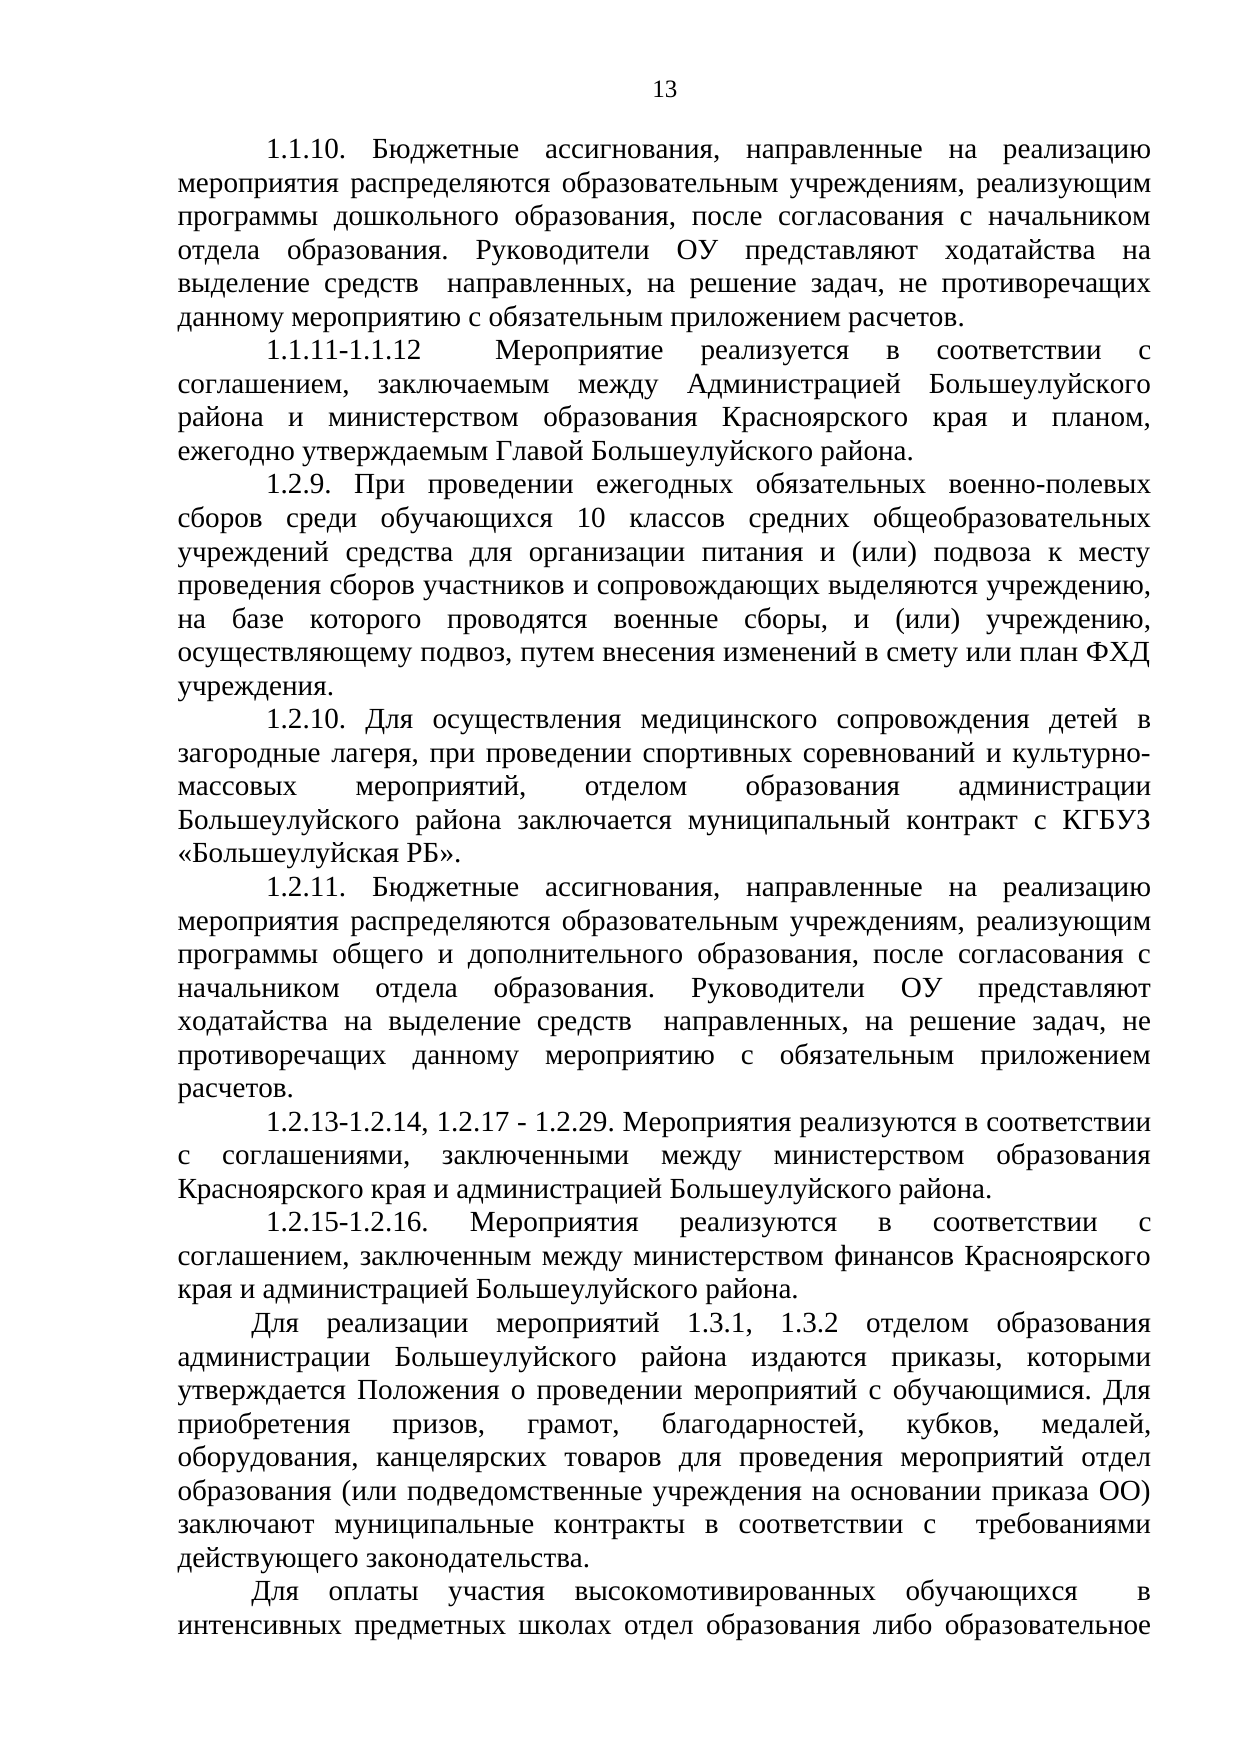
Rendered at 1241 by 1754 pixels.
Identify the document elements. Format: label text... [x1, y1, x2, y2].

text 1.2.15-1.2.16. Мероприятия реализуются в соответствии с соглашением, заключенным между министерством финансов Красноярского края и администрацией Большеулуйского района. [177, 1204, 1152, 1305]
text 1.2.9. При проведении ежегодных обязательных военно-полевых сборов среди обучающихся 10 классов средних общеобразовательных учреждений средства для организации питания и (или) подвоза к месту проведения сборов участников и сопровождающих выделяются учреждению, на базе которого проводятся военные сборы, и (или) учреждению, осуществляющему подвоз, путем внесения изменений в смету или план ФХД учреждения. [177, 467, 1152, 701]
text 1.2.11. Бюджетные ассигнования, направленные на реализацию мероприятия распределяются образовательным учреждениям, реализующим программы общего и дополнительного образования, после согласования с начальником отдела образования. Руководители ОУ представляют ходатайства на выделение средств направленных, на решение задач, не противоречащих данному мероприятию с обязательным приложением расчетов. [177, 869, 1152, 1104]
text 1.2.10. Для осуществления медицинского сопровождения детей в загородные лагеря, при проведении спортивных соревнований и культурно-массовых мероприятий, отделом образования администрации Большеулуйского района заключается муниципальный контракт с КГБУЗ «Большеулуйская РБ». [177, 701, 1152, 869]
text Для реализации мероприятий 1.3.1, 1.3.2 отделом образования администрации Большеулуйского района издаются приказы, которыми утверждается Положения о проведении мероприятий с обучающимися. Для приобретения призов, грамот, благодарностей, кубков, медалей, оборудования, канцелярских товаров для проведения мероприятий отдел образования (или подведомственные учреждения на основании приказа ОО) заключают муниципальные контракты в соответствии с требованиями действующего законодательства. [177, 1305, 1152, 1573]
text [177, 1573, 1152, 1641]
text 1.1.11-1.1.12 Мероприятие реализуется в соответствии с соглашением, заключаемым между Администрацией Большеулуйского района и министерством образования Красноярского края и планом, ежегодно утверждаемым Главой Большеулуйского района. [177, 332, 1152, 467]
text 1.1.10. Бюджетные ассигнования, направленные на реализацию мероприятия распределяются образовательным учреждениям, реализующим программы дошкольного образования, после согласования с начальником отдела образования. Руководители ОУ представляют ходатайства на выделение средств направленных, на решение задач, не противоречащих данному мероприятию с обязательным приложением расчетов. [177, 131, 1152, 332]
text 1.2.13-1.2.14, 1.2.17 - 1.2.29. Мероприятия реализуются в соответствии с соглашениями, заключенными между министерством образования Красноярского края и администрацией Большеулуйского района. [177, 1104, 1152, 1204]
